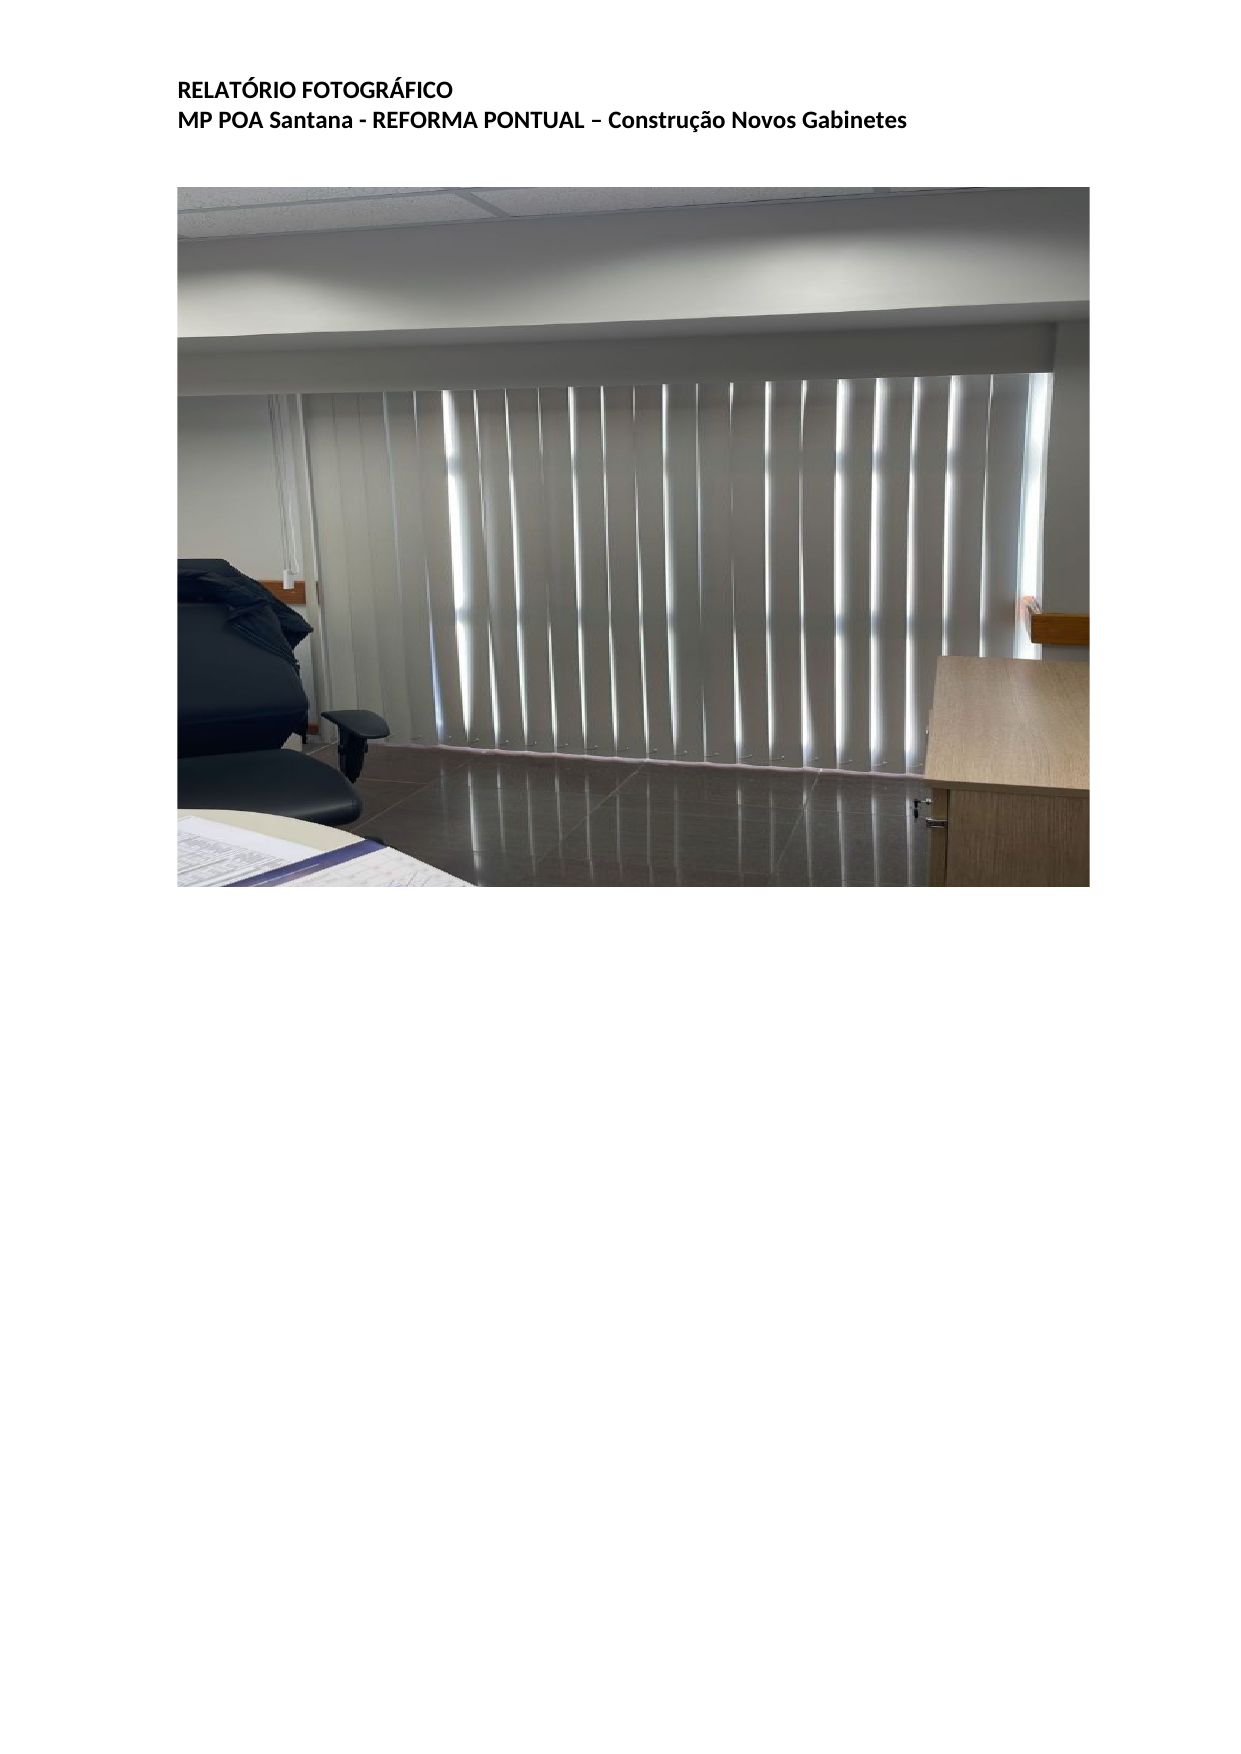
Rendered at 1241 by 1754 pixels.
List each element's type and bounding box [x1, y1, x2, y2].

picture [177, 187, 1090, 887]
